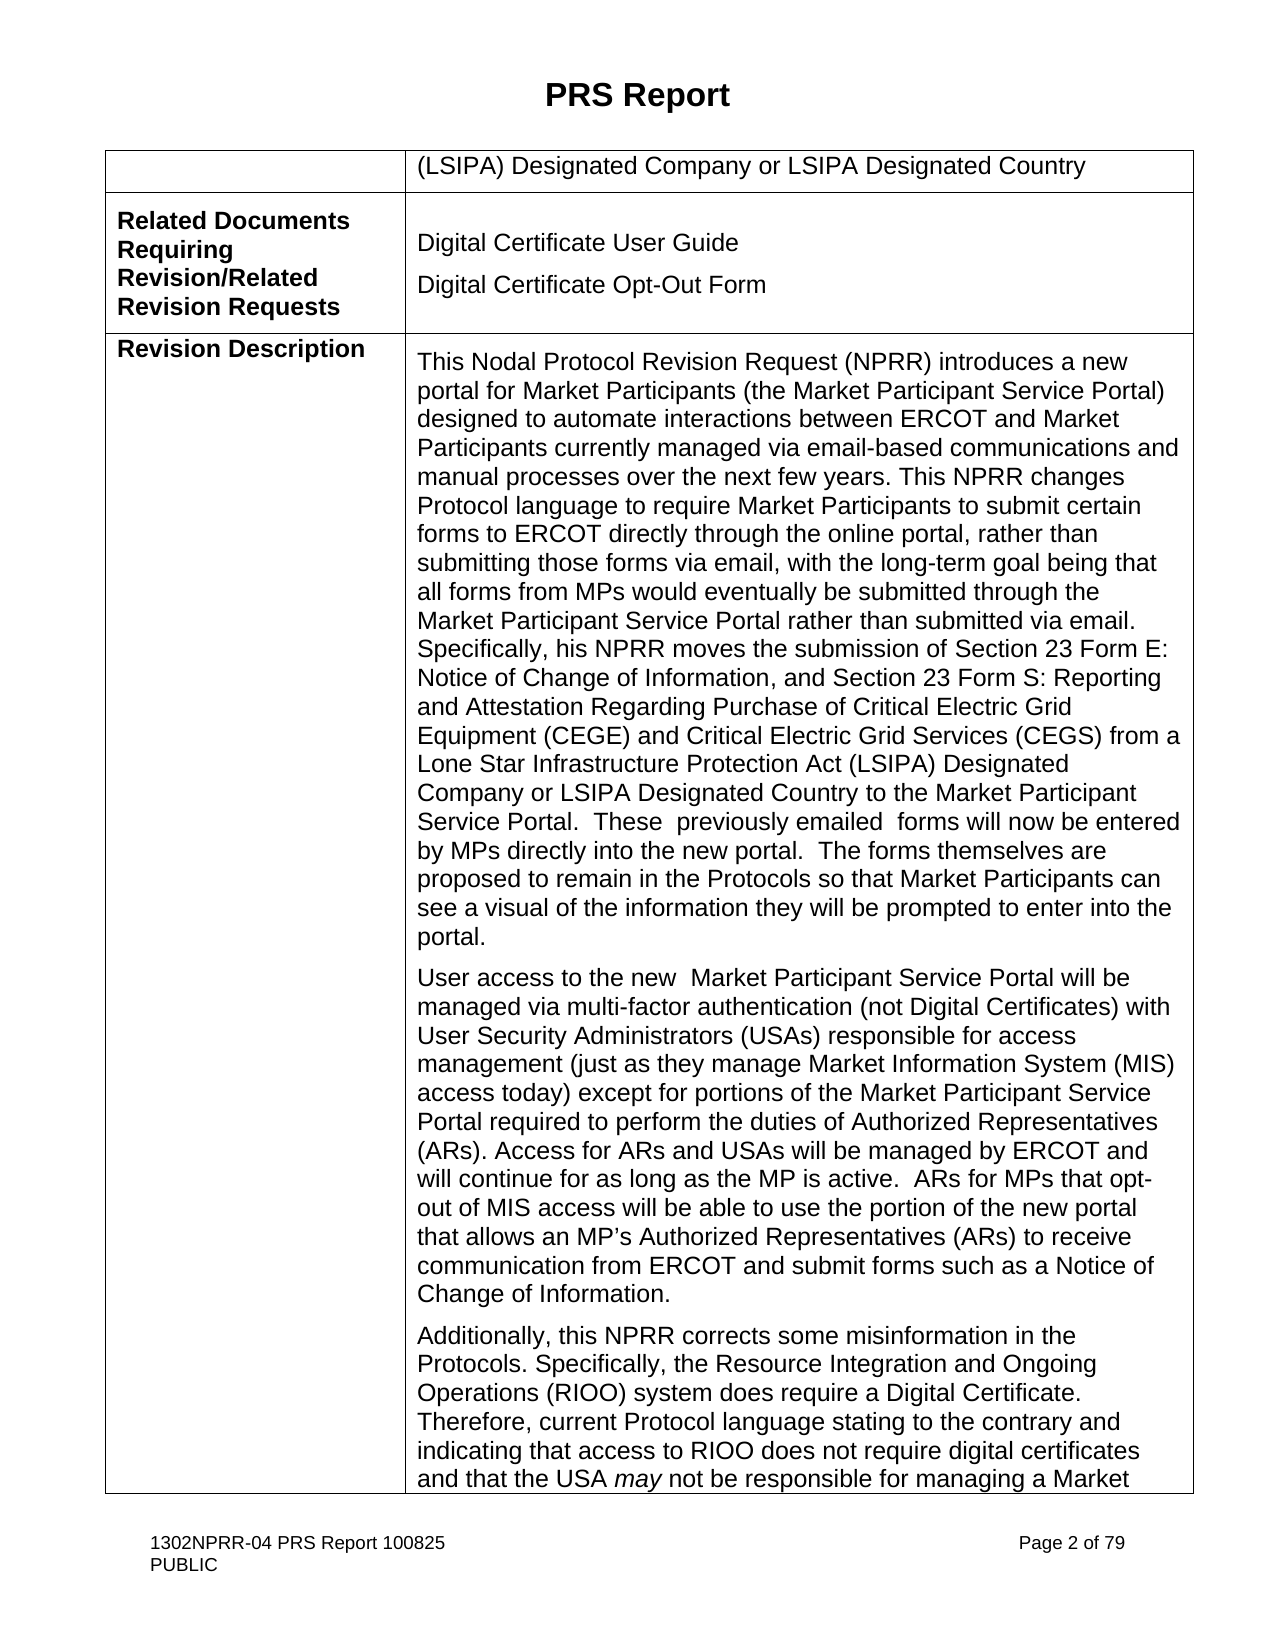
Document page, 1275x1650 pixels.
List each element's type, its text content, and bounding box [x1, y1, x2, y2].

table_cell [106, 334, 405, 1493]
table_cell Digital Certificate User Guide Digital Certificate Opt-Out Form [406, 193, 1193, 333]
table_cell Related Documents Requiring Revision/Related Revision Requests [106, 193, 405, 333]
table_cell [106, 151, 405, 192]
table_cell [406, 151, 1193, 192]
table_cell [406, 334, 1193, 1493]
